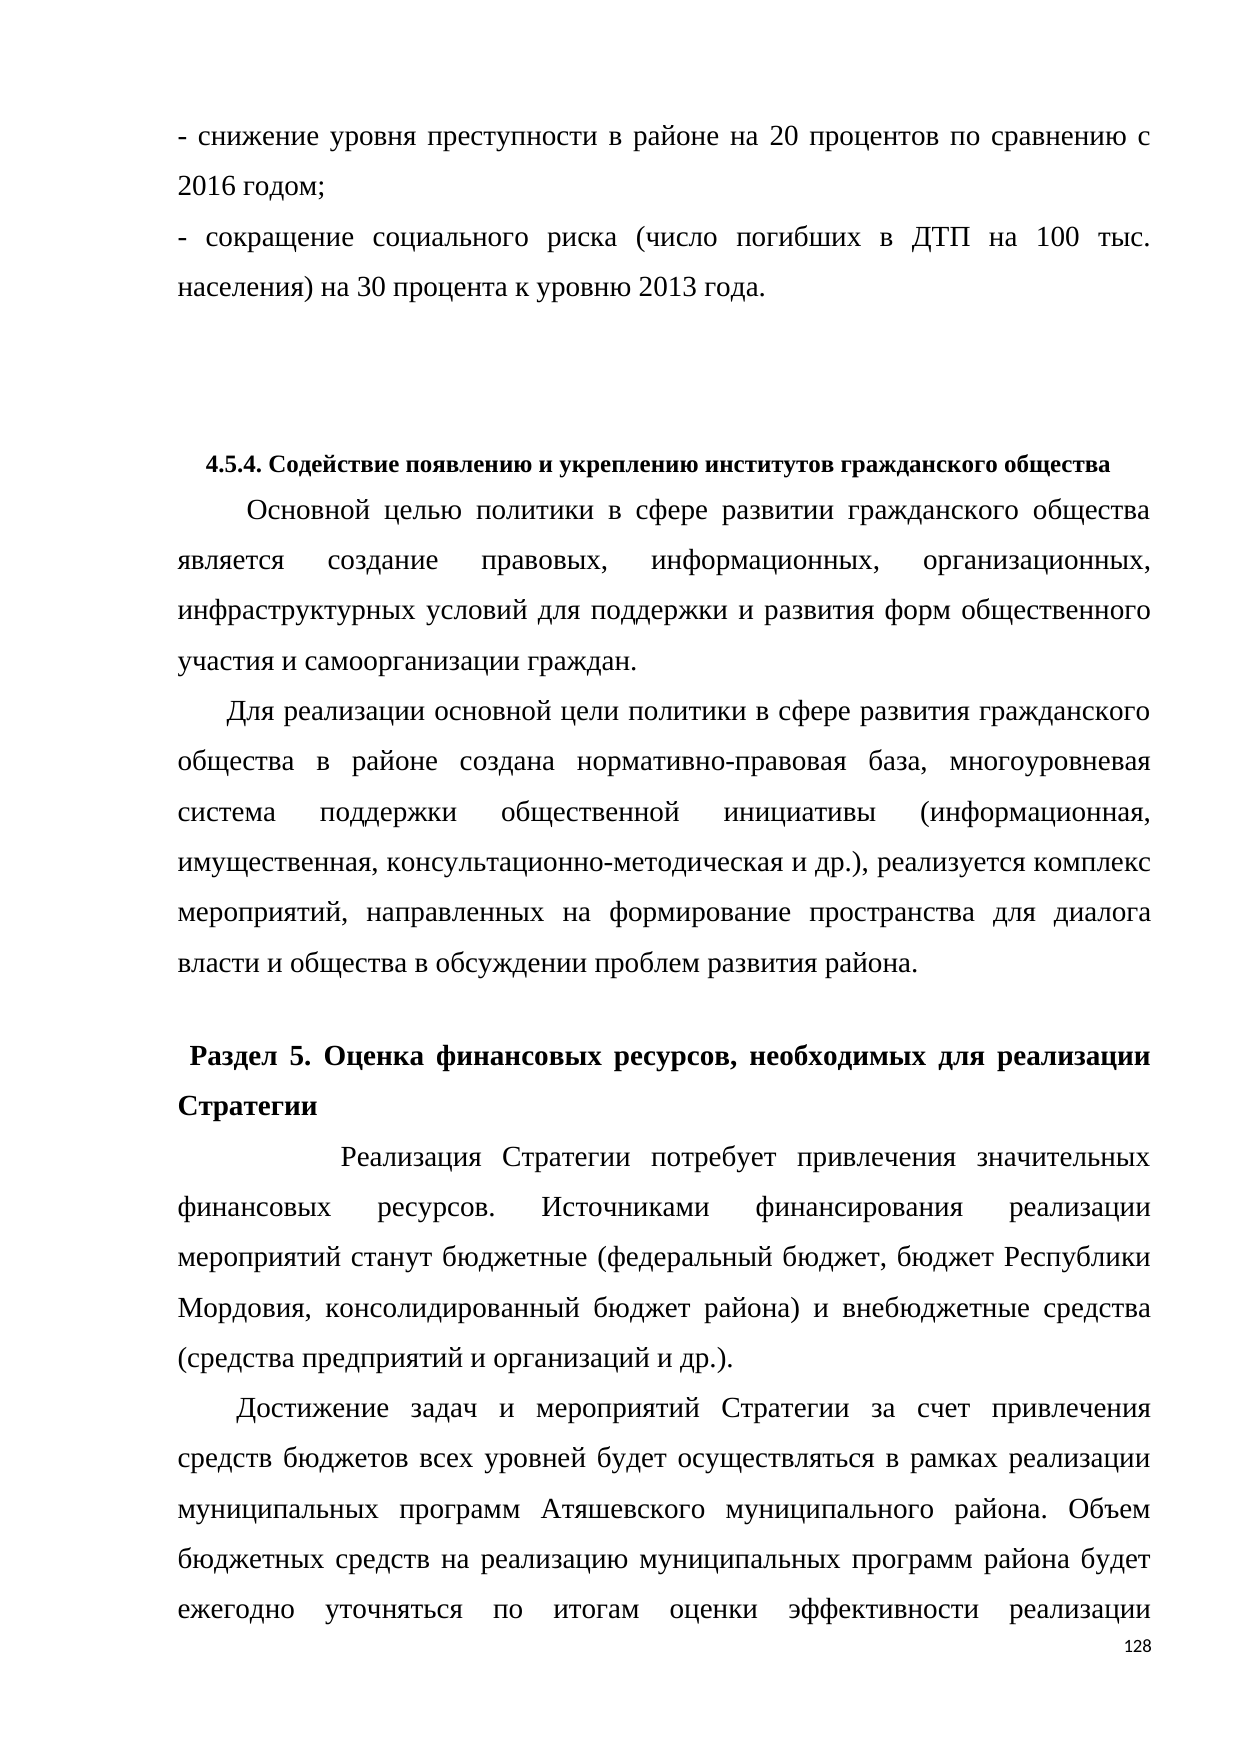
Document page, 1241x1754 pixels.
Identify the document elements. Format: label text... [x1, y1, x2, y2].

text 4.5.4. Содействие появлению и укреплению институтов гражданского общества [118, 449, 1152, 477]
text Основной целью политики в сфере развитии гражданского общества является создание правовых, информационных, организационных, инфраструктурных условий для поддержки и развития форм общественного участия и самоорганизации граждан. [177, 492, 1152, 676]
text - сокращение социального риска (число погибших в ДТП на 100 тыс. населения) на 30 процента к уровню 2013 года. [177, 219, 1152, 303]
text Раздел 5. Оценка финансовых ресурсов, необходимых для реализации Стратегии [177, 1038, 1152, 1122]
text - снижение уровня преступности в районе на 20 процентов по сравнению с 2016 годом; [177, 118, 1152, 202]
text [177, 1390, 1152, 1625]
text Для реализации основной цели политики в сфере развития гражданского общества в районе создана нормативно-правовая база, многоуровневая система поддержки общественной инициативы (информационная, имущественная, консультационно-методическая и др.), реализуется комплекс мероприятий, направленных на формирование пространства для диалога власти и общества в обсуждении проблем развития района. [118, 693, 1152, 978]
text Реализация Стратегии потребует привлечения значительных финансовых ресурсов. Источниками финансирования реализации мероприятий станут бюджетные (федеральный бюджет, бюджет Республики Мордовия, консолидированный бюджет района) и внебюджетные средства (средства предприятий и организаций и др.). [177, 1139, 1152, 1373]
